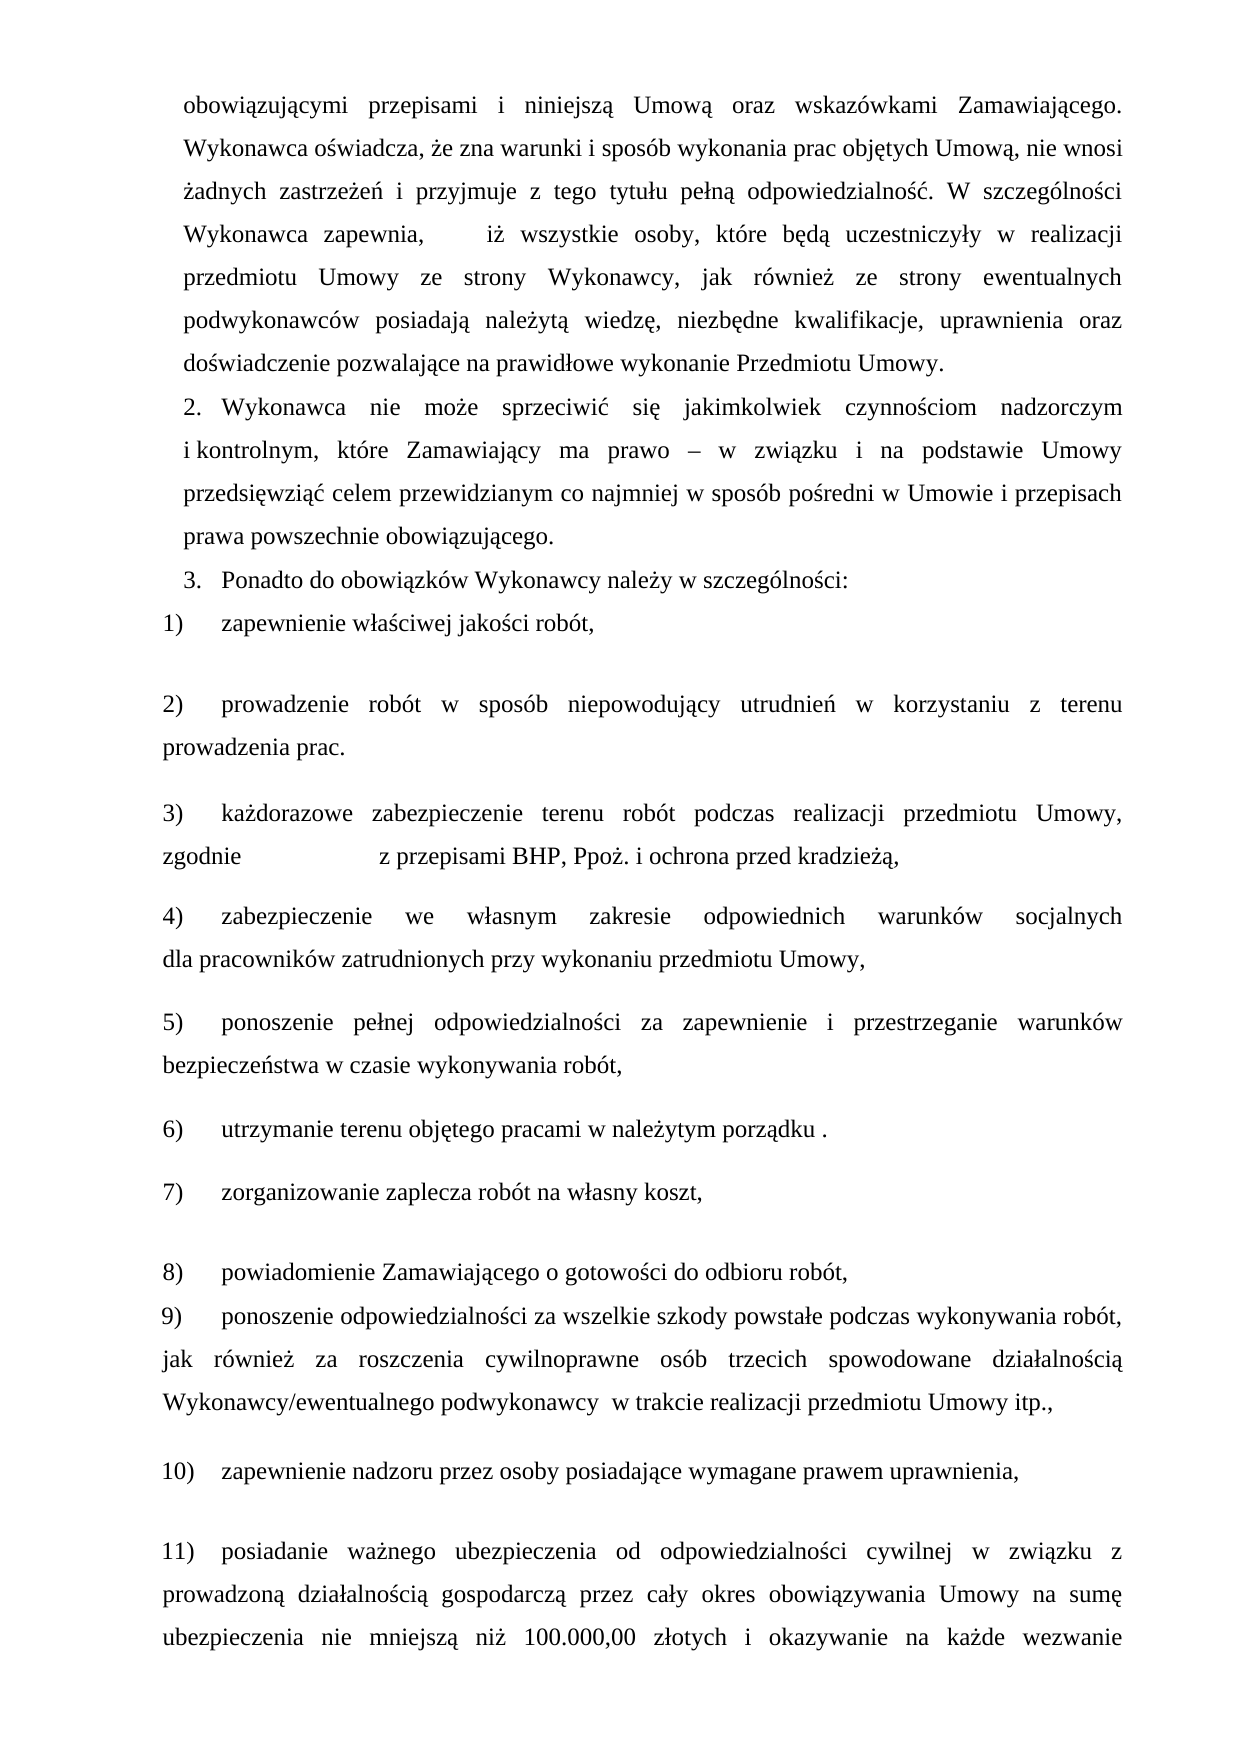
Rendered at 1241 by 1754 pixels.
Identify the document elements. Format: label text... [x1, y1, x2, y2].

list zabezpieczenie we własnym zakresie odpowiednich warunków socjalnych dla pracowników zatrudnionych przy wykonaniu przedmiotu Umowy, [162, 901, 1123, 973]
list każdorazowe zabezpieczenie terenu robót podczas realizacji przedmiotu Umowy, zgodnie z przepisami BHP, Ppoż. i ochrona przed kradzieżą, [162, 798, 1123, 870]
list Wykonawca nie może sprzeciwić się jakimkolwiek czynnościom nadzorczym i kontrolnym, które Zamawiający ma prawo – w związku i na podstawie Umowy przedsięwziąć celem przewidzianym co najmniej w sposób pośredni w Umowie i przepisach prawa powszechnie obowiązującego. [183, 392, 1123, 550]
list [183, 90, 1123, 377]
list zapewnienie właściwej jakości robót, [162, 608, 1123, 637]
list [161, 1536, 1123, 1651]
list utrzymanie terenu objętego pracami w należytym porządku . [162, 1114, 1123, 1143]
list powiadomienie Zamawiającego o gotowości do odbioru robót, [162, 1257, 1123, 1286]
list ponoszenie pełnej odpowiedzialności za zapewnienie i przestrzeganie warunków bezpieczeństwa w czasie wykonywania robót, [162, 1007, 1123, 1079]
list ponoszenie odpowiedzialności za wszelkie szkody powstałe podczas wykonywania robót, jak również za roszczenia cywilnoprawne osób trzecich spowodowane działalnością Wykonawcy/ewentualnego podwykonawcy w trakcie realizacji przedmiotu Umowy itp., [161, 1301, 1123, 1416]
list zapewnienie nadzoru przez osoby posiadające wymagane prawem uprawnienia, [161, 1456, 1123, 1484]
list prowadzenie robót w sposób niepowodujący utrudnień w korzystaniu z terenu prowadzenia prac. [162, 689, 1123, 761]
list Ponadto do obowiązków Wykonawcy należy w szczególności: [183, 565, 1123, 594]
list zorganizowanie zaplecza robót na własny koszt, [162, 1177, 1123, 1205]
